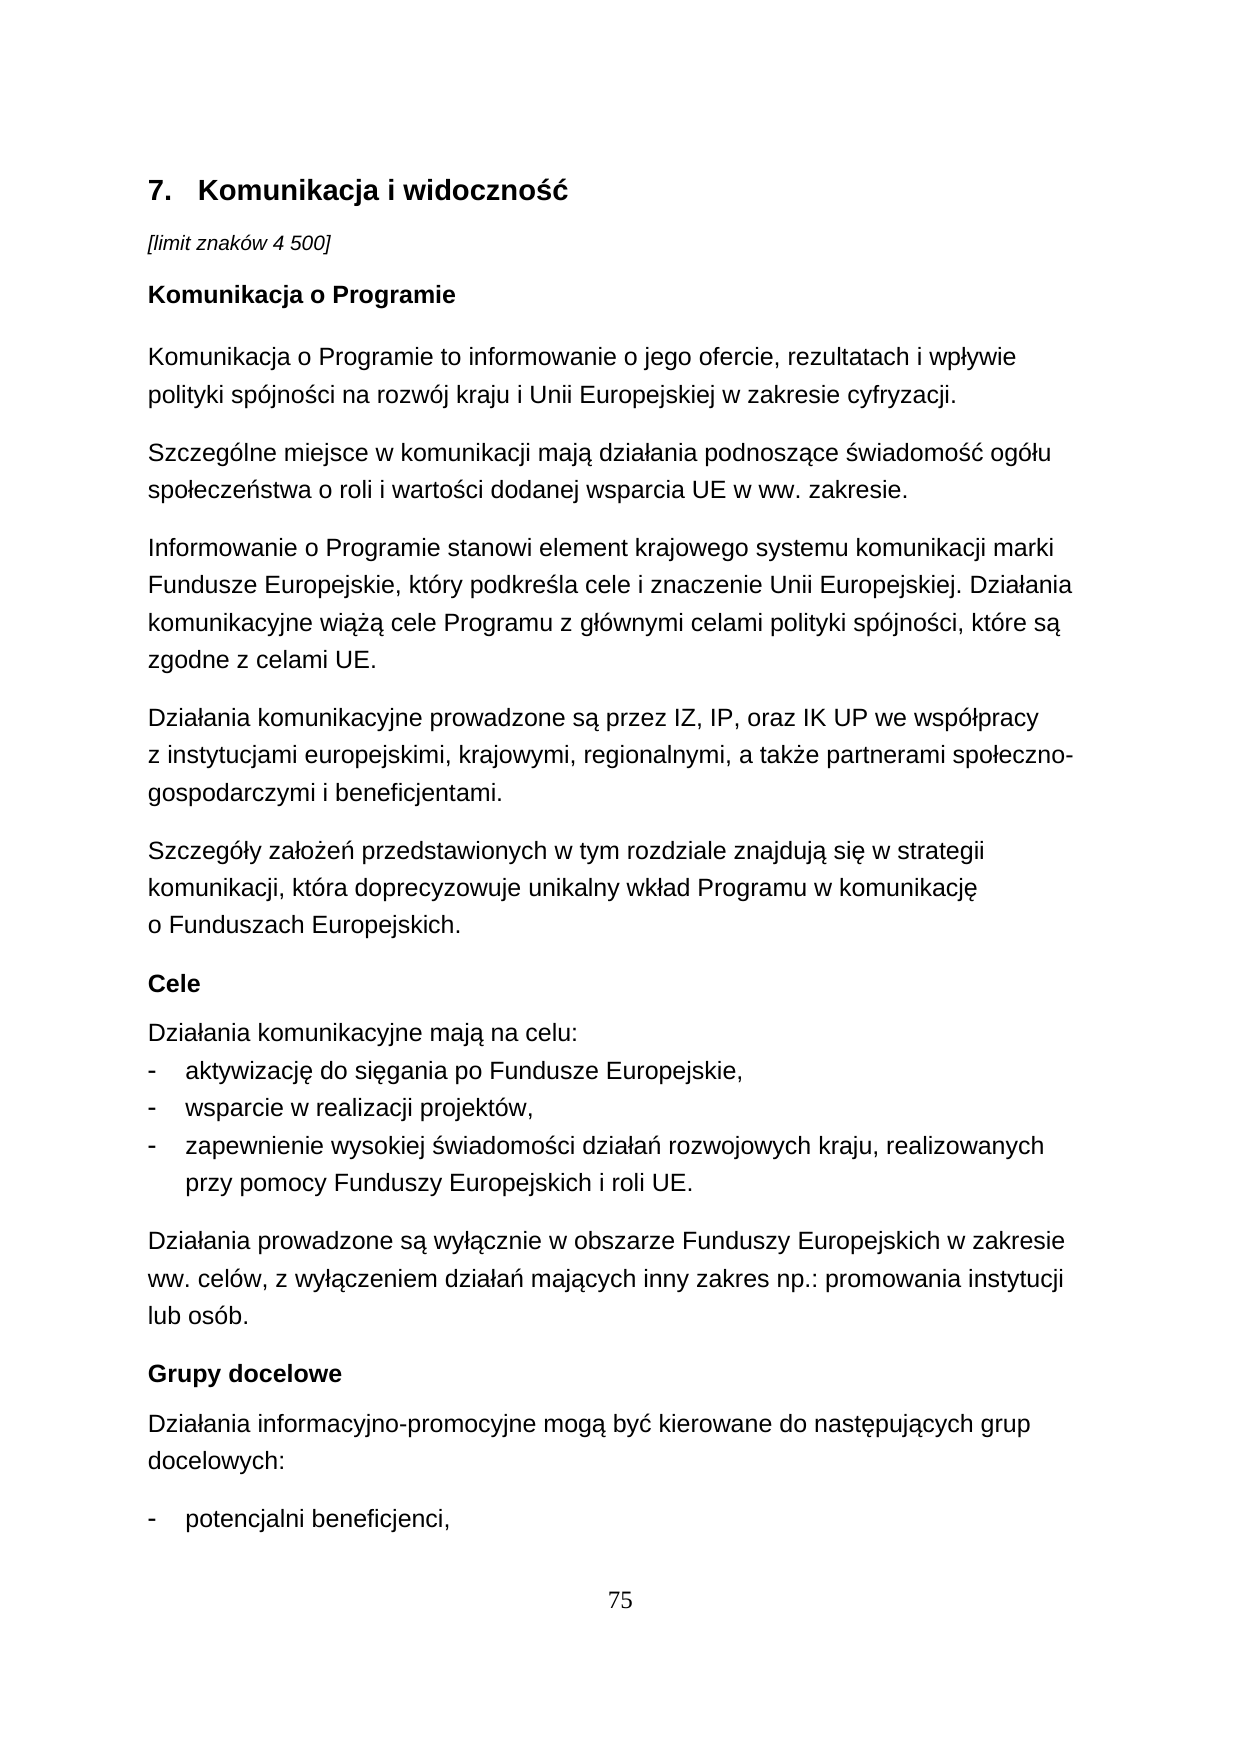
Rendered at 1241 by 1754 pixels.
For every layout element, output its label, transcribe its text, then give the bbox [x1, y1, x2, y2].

subtitle Grupy docelowe [148, 1359, 1093, 1388]
subtitle Komunikacja i widoczność [148, 173, 1093, 206]
text [limit znaków 4 500] [148, 231, 1093, 255]
text Szczególne miejsce w komunikacji mają działania podnoszące świadomość ogółu społeczeństwa o roli i wartości dodanej wsparcia UE w ww. zakresie. [148, 438, 1093, 504]
list potencjalni beneficjenci, [148, 1504, 1093, 1533]
subtitle Komunikacja o Programie [148, 280, 1093, 309]
text Szczegóły założeń przedstawionych w tym rozdziale znajdują się w strategii komunikacji, która doprecyzowuje unikalny wkład Programu w komunikację o Funduszach Europejskich. [148, 836, 1093, 939]
list aktywizację do sięgania po Fundusze Europejskie, [148, 1056, 1093, 1084]
text Działania informacyjno-promocyjne mogą być kierowane do następujących grup docelowych: [148, 1409, 1093, 1475]
text Komunikacja o Programie to informowanie o jego ofercie, rezultatach i wpływie polityki spójności na rozwój kraju i Unii Europejskiej w zakresie cyfryzacji. [148, 342, 1093, 408]
list wsparcie w realizacji projektów, [148, 1093, 1093, 1122]
text Działania komunikacyjne mają na celu: [148, 1018, 1093, 1047]
text Działania komunikacyjne prowadzone są przez IZ, IP, oraz IK UP we współpracy z instytucjami europejskimi, krajowymi, regionalnymi, a także partnerami społeczno-gospodarczymi i beneficjentami. [148, 703, 1093, 807]
subtitle Cele [148, 969, 1093, 997]
text Informowanie o Programie stanowi element krajowego systemu komunikacji marki Fundusze Europejskie, który podkreśla cele i znaczenie Unii Europejskiej. Działania komunikacyjne wiążą cele Programu z głównymi celami polityki spójności, które są zgodne z celami UE. [148, 533, 1093, 674]
text Działania prowadzone są wyłącznie w obszarze Funduszy Europejskich w zakresie ww. celów, z wyłączeniem działań mających inny zakres np.: promowania instytucji lub osób. [148, 1226, 1093, 1329]
list zapewnienie wysokiej świadomości działań rozwojowych kraju, realizowanych przy pomocy Funduszy Europejskich i roli UE. [148, 1131, 1093, 1197]
